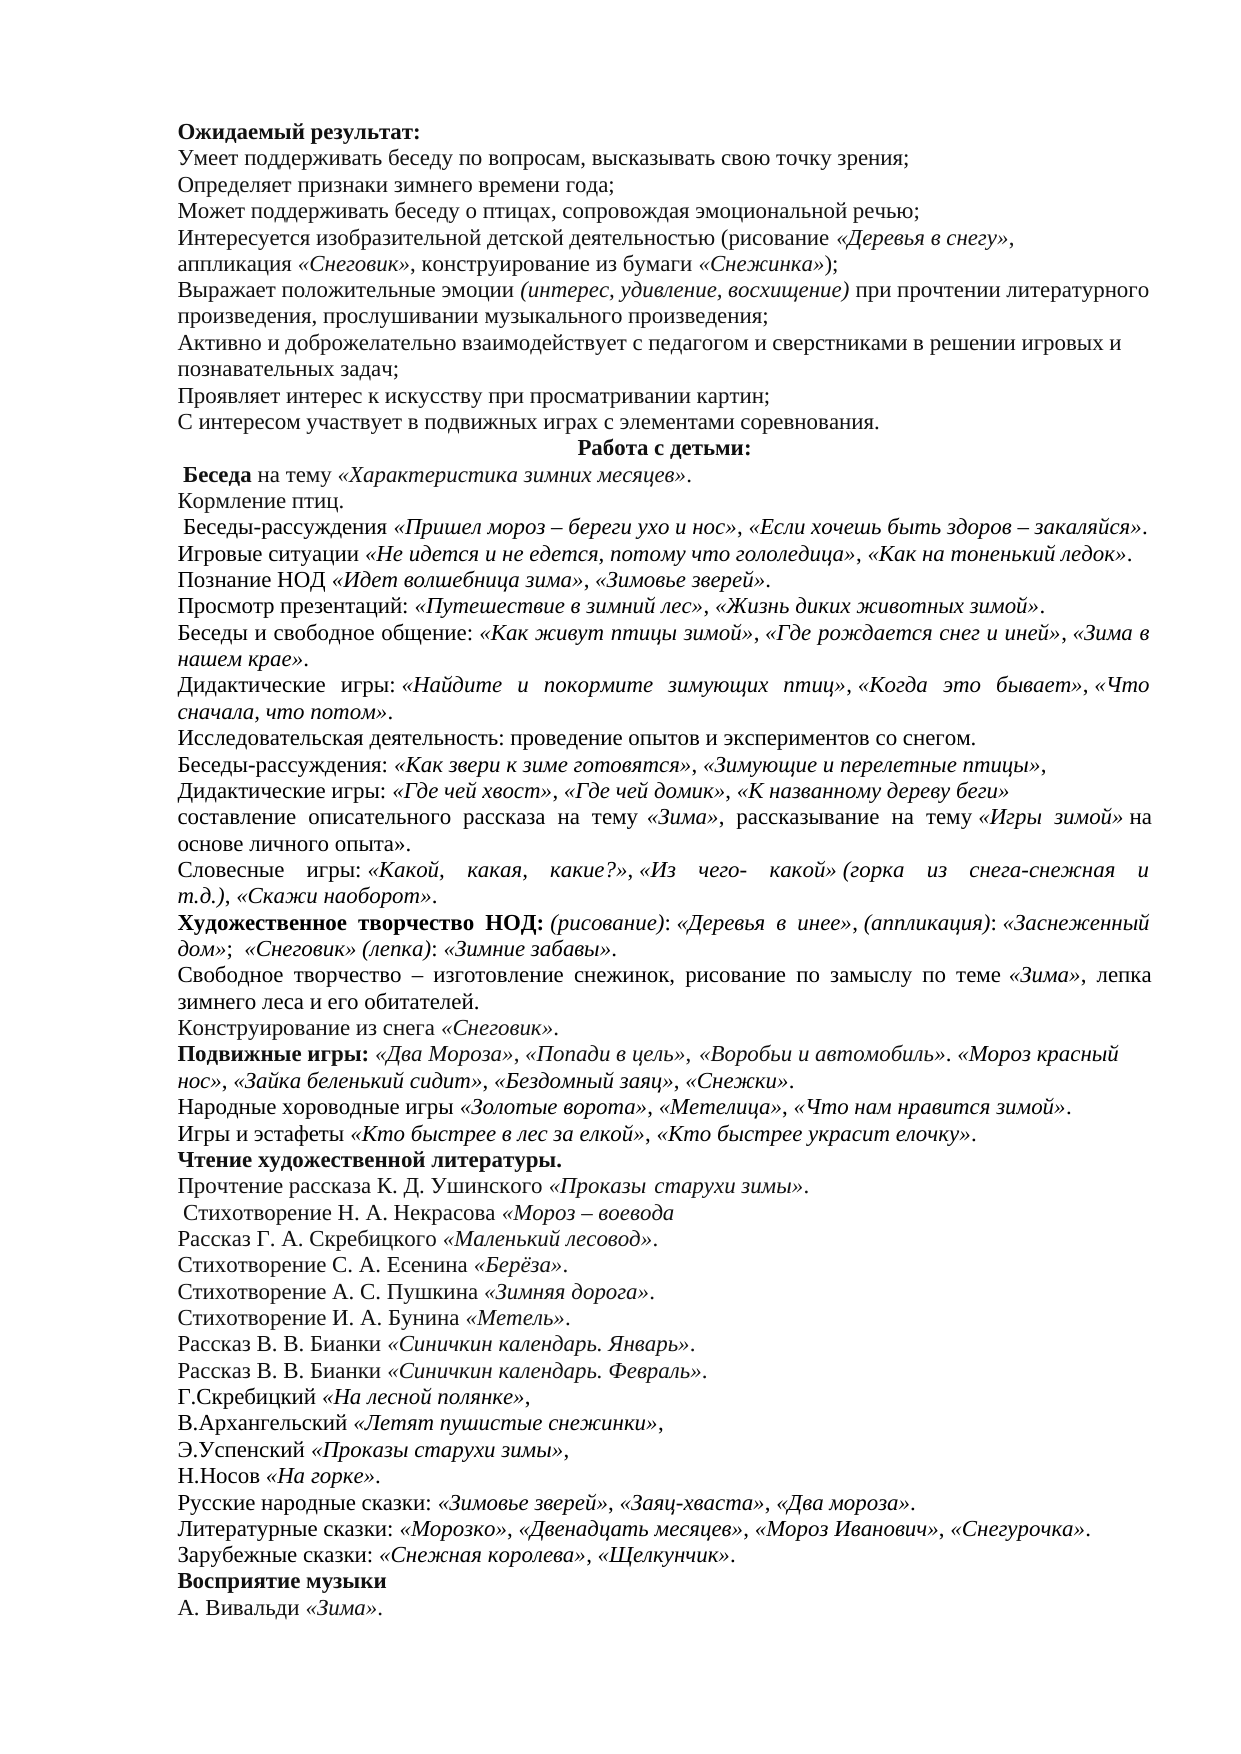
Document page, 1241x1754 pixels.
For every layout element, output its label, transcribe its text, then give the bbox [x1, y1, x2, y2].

text Русские народные сказки: «Зимовье зверей», «Заяц-хваста», «Два мороза». [177, 1488, 1152, 1515]
text Подвижные игры: «Два Мороза», «Попади в цель», «Воробьи и автомобиль». «Мороз красный нос», «Зайка беленький сидит», «Бездомный заяц», «Снежки». [177, 1041, 1152, 1093]
text Ожидаемый результат: [177, 118, 1152, 144]
text Литературные сказки: «Морозко», «Двенадцать месяцев», «Мороз Иванович», «Снегурочка». [177, 1515, 1152, 1541]
text А. Вивальди «Зима». [177, 1594, 1152, 1620]
text Беседы-рассуждения: «Как звери к зиме готовятся», «Зимующие и перелетные птицы», [177, 751, 1152, 777]
text Зарубежные сказки: «Снежная королева», «Щелкунчик». [177, 1541, 1152, 1568]
text Работа с детьми: [177, 434, 1152, 461]
text Познание НОД «Идет волшебница зима», «Зимовье зверей». [177, 566, 1152, 592]
text Н.Носов «На горке». [177, 1462, 1152, 1488]
text Прочтение рассказа К. Д. Ушинского «Проказы старухи зимы». [177, 1172, 1152, 1199]
text Конструирование из снега «Снеговик». [177, 1014, 1152, 1041]
text Игры и эстафеты «Кто быстрее в лес за елкой», «Кто быстрее украсит елочку». [177, 1119, 1152, 1146]
text Восприятие музыки [177, 1568, 1152, 1594]
text Игровые ситуации «Не идется и не едется, потому что гололедица», «Как на тоненький ледок». [177, 540, 1152, 566]
text Беседы-рассуждения «Пришел мороз – береги ухо и нос», «Если хочешь быть здоров – закаляйся». [177, 513, 1152, 540]
text Умеет поддерживать беседу по вопросам, высказывать свою точку зрения; [177, 144, 1152, 171]
text С интересом участвует в подвижных играх с элементами соревнования. [177, 408, 1152, 434]
text Свободное творчество – изготовление снежинок, рисование по замыслу по теме «Зима», лепка зимнего леса и его обитателей. [177, 961, 1152, 1014]
text Выражает положительные эмоции (интерес, удивление, восхищение) при прочтении литературного произведения, прослушивании музыкального произведения; [177, 276, 1152, 329]
text Определяет признаки зимнего времени года; [177, 171, 1152, 197]
text Может поддерживать беседу о птицах, сопровождая эмоциональной речью; [177, 197, 1152, 223]
text Проявляет интерес к искусству при просматривании картин; [177, 382, 1152, 408]
text Рассказ В. В. Бианки «Синичкин календарь. Февраль». [177, 1357, 1152, 1383]
text Стихотворение Н. А. Некрасова «Мороз – воевода [177, 1199, 1152, 1225]
text Рассказ Г. А. Скребицкого «Маленький лесовод». [177, 1225, 1152, 1251]
text Стихотворение А. С. Пушкина «Зимняя дорога». [177, 1278, 1152, 1304]
text Народные хороводные игры «Золотые ворота», «Метелица», «Что нам нравится зимой». [177, 1093, 1152, 1119]
text Стихотворение И. А. Бунина «Метель». [177, 1304, 1152, 1330]
text Чтение художественной литературы. [177, 1146, 1152, 1172]
text Дидактические игры: «Где чей хвост», «Где чей домик», «К названному дереву беги» [177, 777, 1152, 803]
text Активно и доброжелательно взаимодействует с педагогом и сверстниками в решении игровых и познавательных задач; [177, 329, 1152, 382]
text Дидактические игры: «Найдите и покормите зимующих птиц», «Когда это бывает», «Что сначала, что потом». [177, 672, 1152, 724]
text Просмотр презентаций: «Путешествие в зимний лес», «Жизнь диких животных зимой». [177, 592, 1152, 619]
text Интересуется изобразительной детской деятельностью (рисование «Деревья в снегу», аппликация «Снеговик», конструирование из бумаги «Снежинка»); [177, 223, 1152, 276]
text Исследовательская деятельность: проведение опытов и экспериментов со снегом. [177, 724, 1152, 751]
text Беседы и свободное общение: «Как живут птицы зимой», «Где рождается снег и иней», «Зима в нашем крае». [177, 619, 1152, 672]
text Стихотворение С. А. Есенина «Берёза». [177, 1251, 1152, 1278]
text Г.Скребицкий «На лесной полянке», [177, 1383, 1152, 1409]
text составление описательного рассказа на тему «Зима», рассказывание на тему «Игры зимой» на основе личного опыта». [177, 803, 1152, 856]
text Рассказ В. В. Бианки «Синичкин календарь. Январь». [177, 1330, 1152, 1357]
text Беседа на тему «Характеристика зимних месяцев». [177, 461, 1152, 487]
text Кормление птиц. [177, 487, 1152, 513]
text Художественное творчество НОД: (рисование): «Деревья в инее», (аппликация): «Заснеженный дом»; «Снеговик» (лепка): «Зимние забавы». [177, 909, 1152, 961]
text Словесные игры: «Какой, какая, какие?», «Из чего- какой» (горка из снега-снежная и т.д.), «Скажи наоборот». [177, 856, 1152, 909]
text Э.Успенский «Проказы старухи зимы», [177, 1436, 1152, 1462]
text В.Архангельский «Летят пушистые снежинки», [177, 1409, 1152, 1436]
